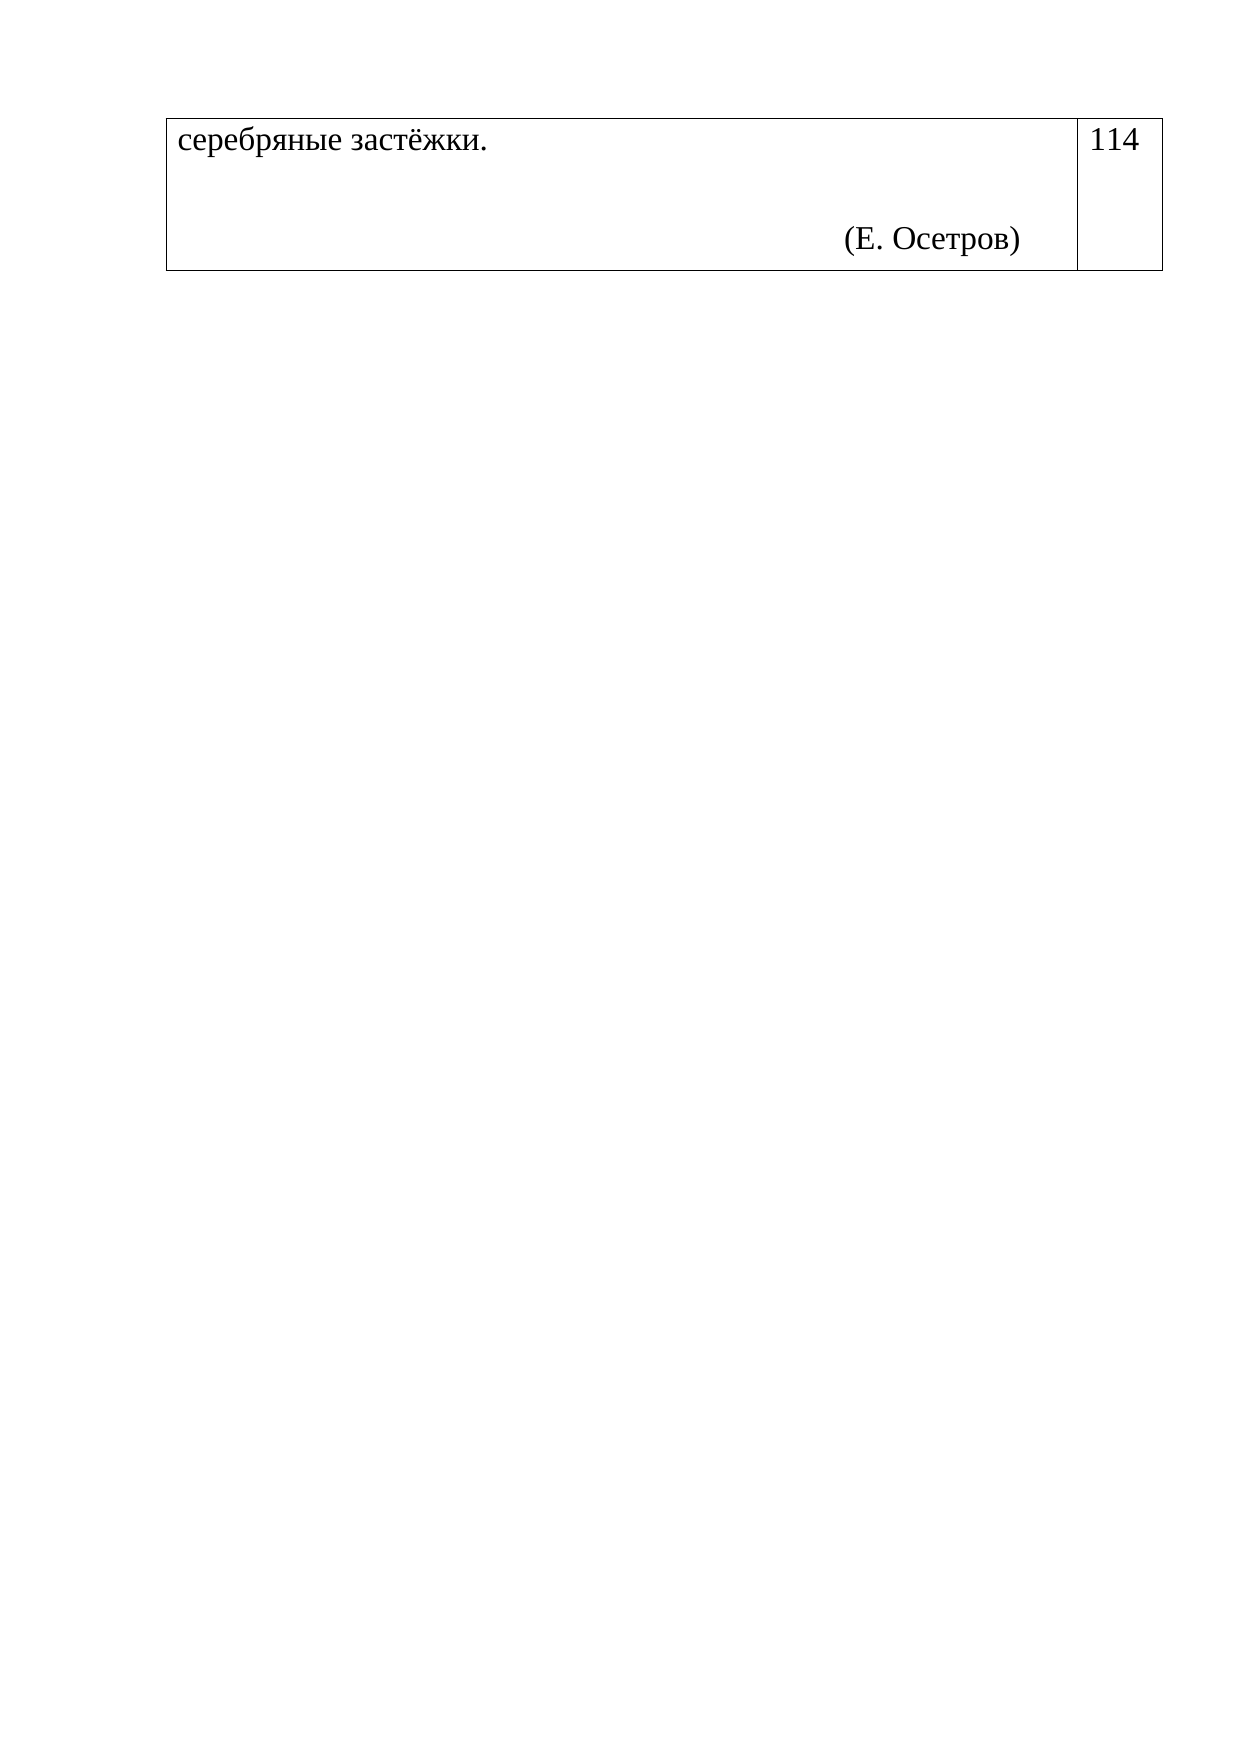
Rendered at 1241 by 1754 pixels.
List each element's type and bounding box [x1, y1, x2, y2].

table_header [167, 119, 1077, 270]
table_header [1078, 119, 1162, 270]
